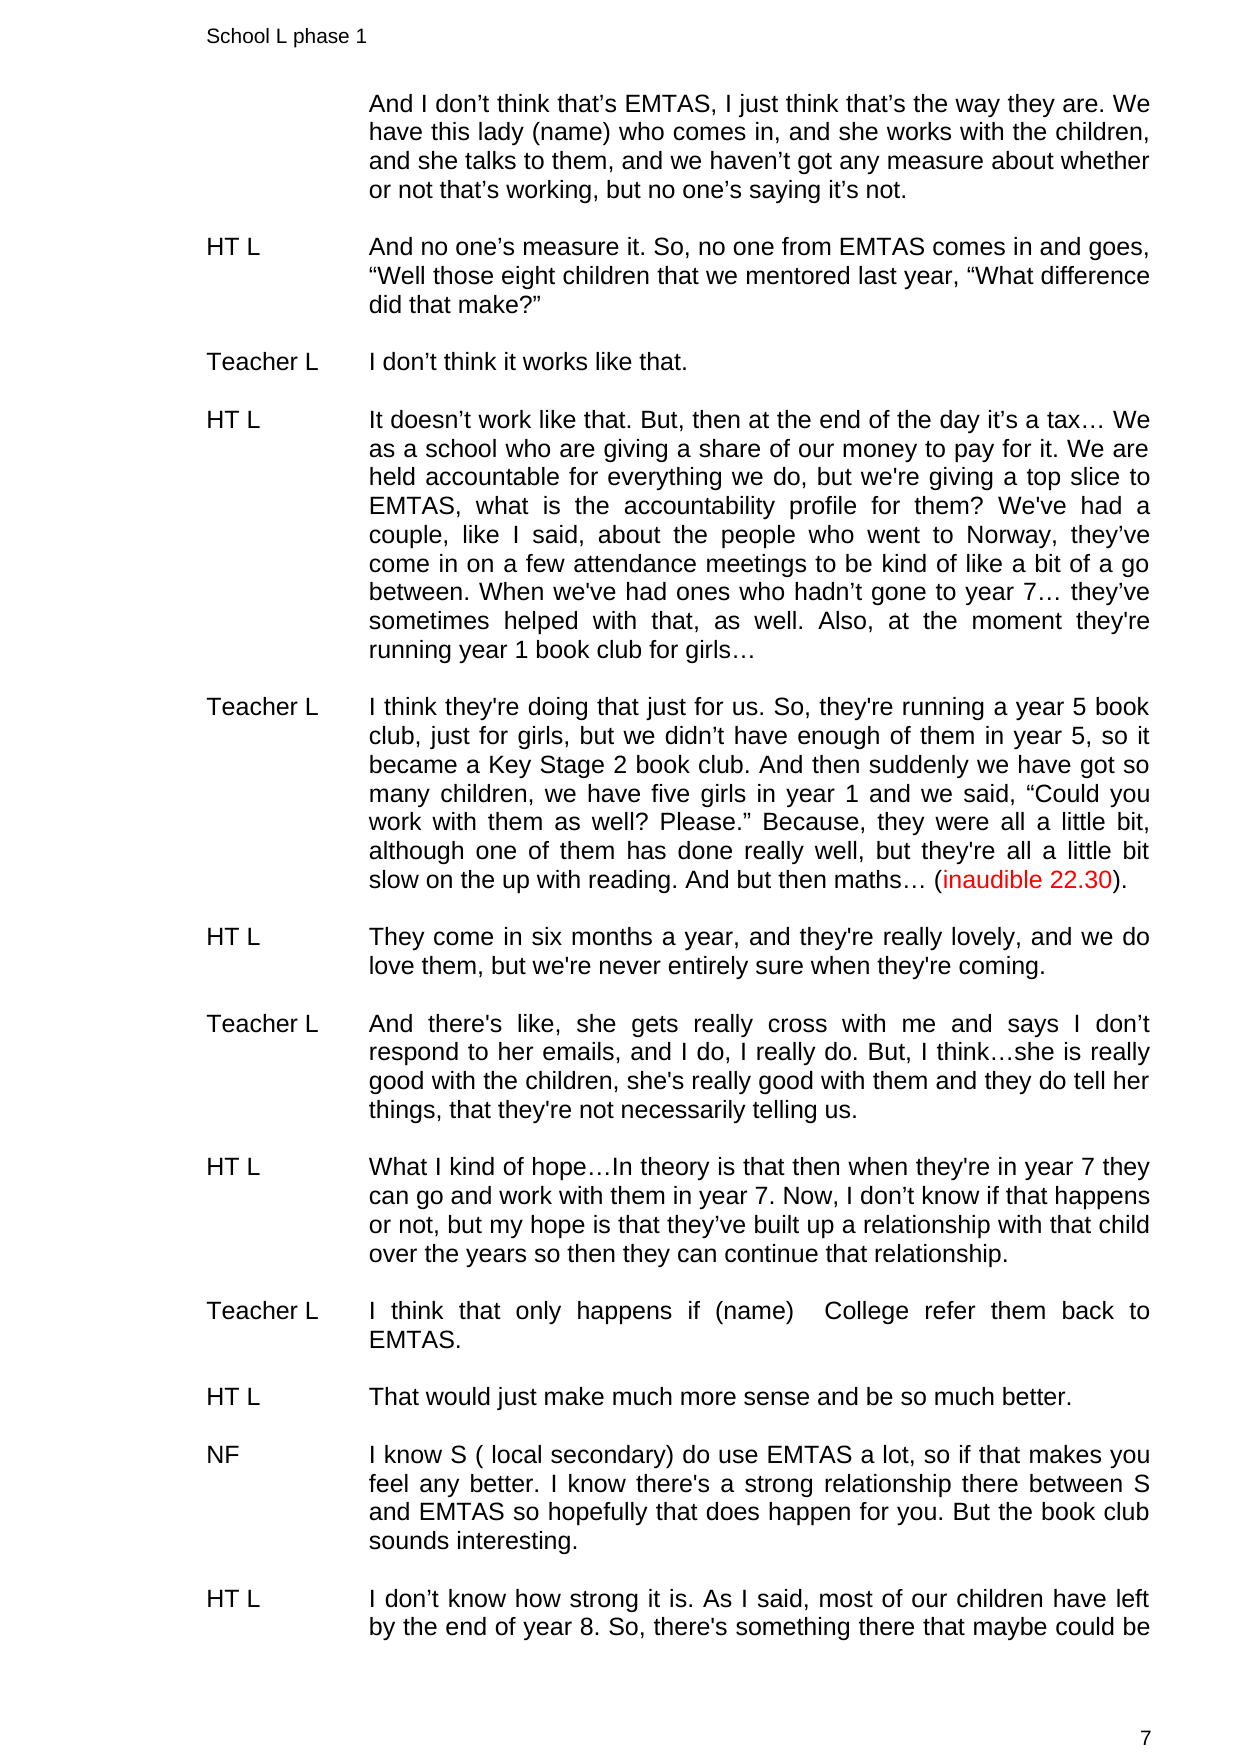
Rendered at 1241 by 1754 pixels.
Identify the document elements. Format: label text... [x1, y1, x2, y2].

text HT L And no one’s measure it. So, no one from EMTAS comes in and goes, “Well those eight children that we mentored last year, “What difference did that make?” [206, 232, 1152, 319]
text HT L What I kind of hope…In theory is that then when they're in year 7 they can go and work with them in year 7. Now, I don’t know if that happens or not, but my hope is that they’ve built up a relationship with that child over the years so then they can continue that relationship. [206, 1152, 1152, 1267]
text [206, 89, 1152, 204]
text HT L It doesn’t work like that. But, then at the end of the day it’s a tax… We as a school who are giving a share of our money to pay for it. We are held accountable for everything we do, but we're giving a top slice to EMTAS, what is the accountability profile for them? We've had a couple, like I said, about the people who went to Norway, they’ve come in on a few attendance meetings to be kind of like a bit of a go between. When we've had ones who hadn’t gone to year 7… they’ve sometimes helped with that, as well. Also, at the moment they're running year 1 book club for girls… [206, 405, 1152, 664]
text Teacher L I think they're doing that just for us. So, they're running a year 5 book club, just for girls, but we didn’t have enough of them in year 5, so it became a Key Stage 2 book club. And then suddenly we have got so many children, we have five girls in year 1 and we said, “Could you work with them as well? Please.” Because, they were all a little bit, although one of them has done really well, but they're all a little bit slow on the up with reading. And but then maths… (inaudible 22.30). [206, 692, 1152, 894]
text HT L That would just make much more sense and be so much better. [206, 1382, 1152, 1411]
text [206, 1584, 1152, 1641]
text NF I know S ( local secondary) do use EMTAS a lot, so if that makes you feel any better. I know there's a strong relationship there between S and EMTAS so hopefully that does happen for you. But the book club sounds interesting. [206, 1440, 1152, 1555]
text Teacher L I think that only happens if (name) College refer them back to EMTAS. [206, 1296, 1152, 1354]
text Teacher L I don’t think it works like that. [206, 347, 1152, 376]
text Teacher L And there's like, she gets really cross with me and says I don’t respond to her emails, and I do, I really do. But, I think…she is really good with the children, she's really good with them and they do tell her things, that they're not necessarily telling us. [206, 1009, 1152, 1124]
text HT L They come in six months a year, and they're really lovely, and we do love them, but we're never entirely sure when they're coming. [206, 922, 1152, 980]
